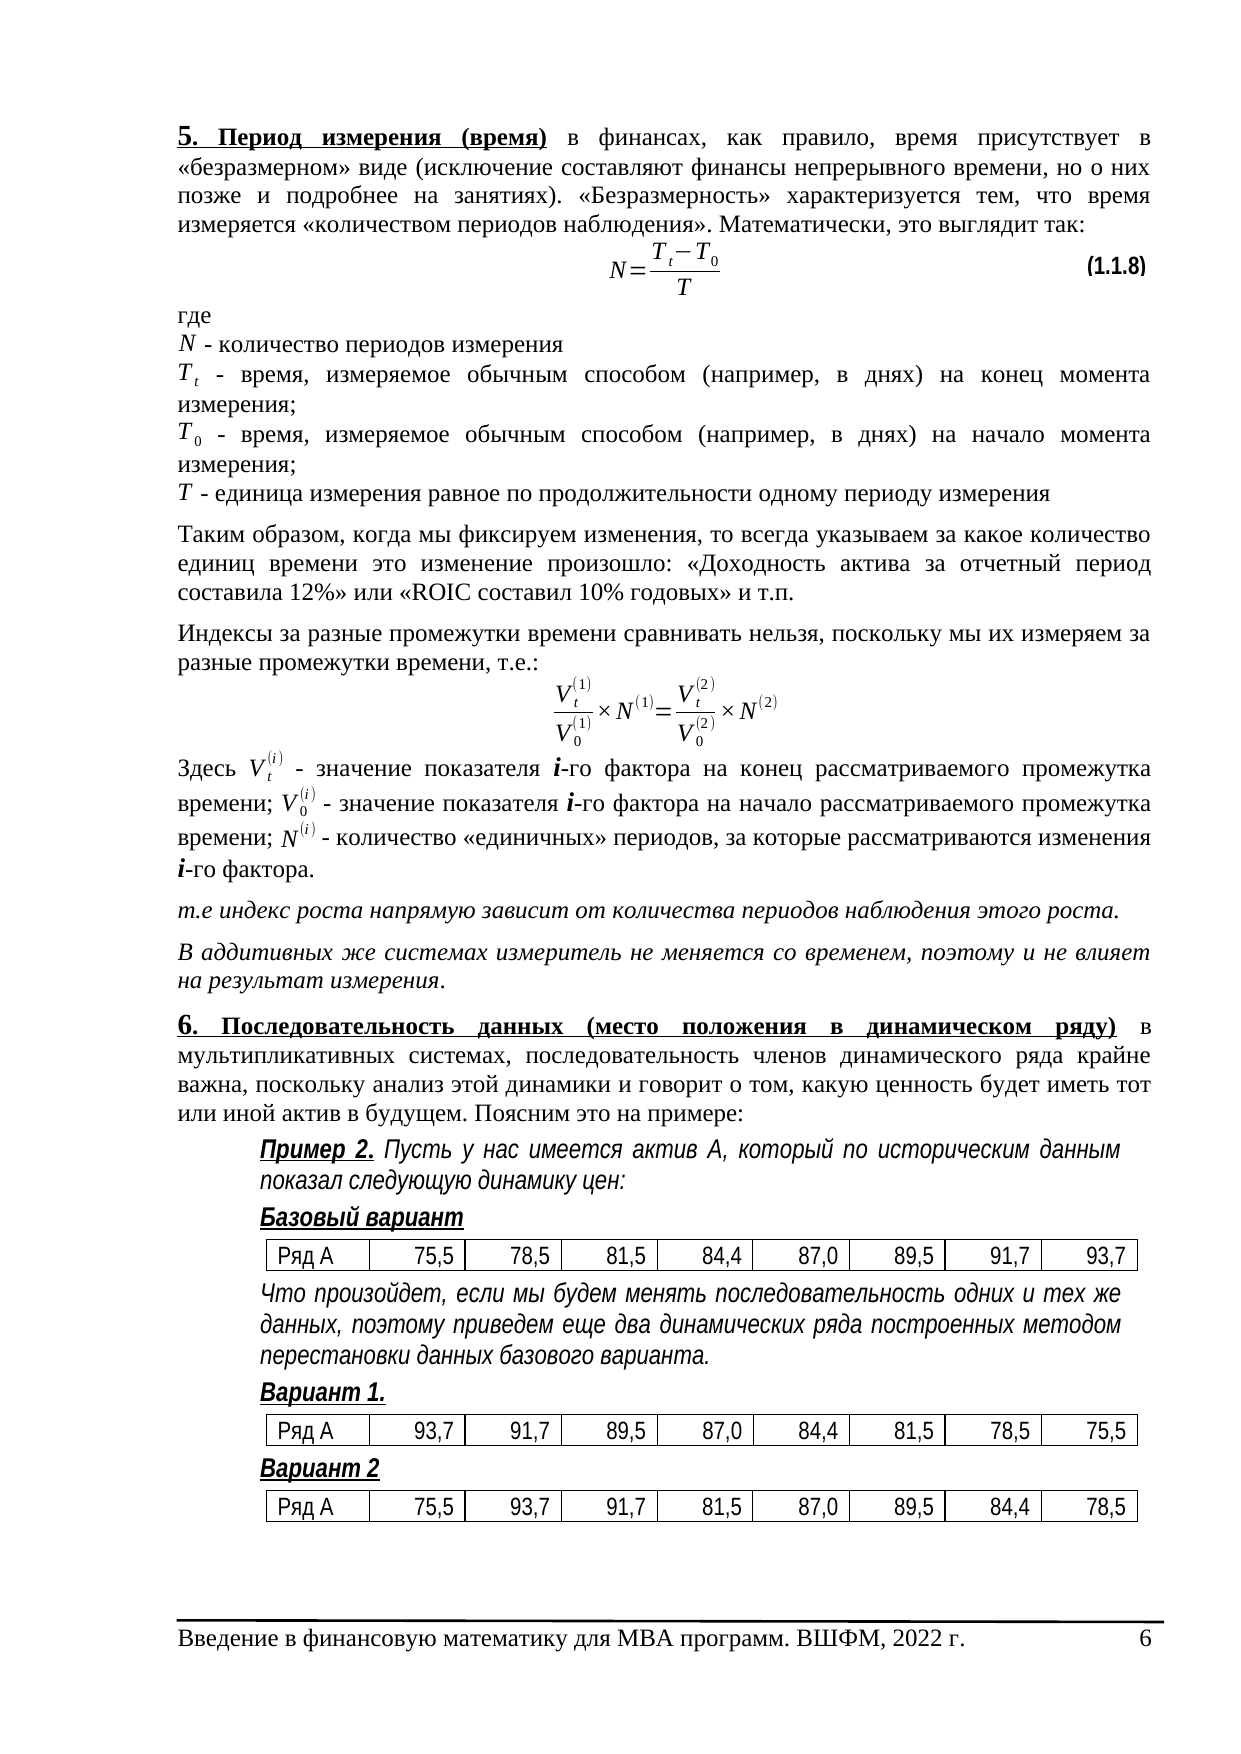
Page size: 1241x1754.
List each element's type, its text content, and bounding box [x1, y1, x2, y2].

table_header 78,5 [1042, 1491, 1137, 1521]
text 6. Последовательность данных (место положения в динамическом ряду) в мультипликативных системах, последовательность членов динамического ряда крайне важна, поскольку анализ этой динамики и говорит о том, какую ценность будет иметь тот или иной актив в будущем. Поясним это на примере: [177, 1007, 1152, 1127]
table_header 93,7 [466, 1491, 561, 1521]
table_header Ряд А [267, 1240, 369, 1270]
table_header 93,7 [1042, 1240, 1137, 1270]
text - время, измеряемое обычным способом (например, в днях) на конец момента измерения; [177, 358, 1152, 418]
table_header Ряд А [267, 1491, 369, 1521]
table_header 89,5 [562, 1415, 657, 1445]
text Индексы за разные промежутки времени сравнивать нельзя, поскольку мы их измеряем за разные промежутки времени, т.е.: [177, 618, 1152, 676]
table_header 87,0 [753, 1240, 849, 1270]
text - количество периодов измерения [177, 329, 1152, 358]
table_header 89,5 [850, 1240, 944, 1270]
table_header 84,4 [658, 1240, 752, 1270]
table_header 75,5 [370, 1240, 464, 1270]
text 5. Период измерения (время) в финансах, как правило, время присутствует в «безразмерном» виде (исключение составляют финансы непрерывного времени, но о них позже и подробнее на занятиях). «Безразмерность» характеризуется тем, что время измеряется «количеством периодов наблюдения». Математически, это выглядит так: [177, 118, 1152, 238]
table_header 84,4 [754, 1415, 849, 1445]
table_header 84,4 [946, 1491, 1041, 1521]
text Здесь - значение показателя i-го фактора на конец рассматриваемого промежутка времени; - значение показателя i-го фактора на начало рассматриваемого промежутка времени; - количество «единичных» периодов, за которые рассматриваются изменения i-го фактора. [177, 750, 1152, 883]
text Вариант 1. [260, 1376, 1122, 1407]
table_header 75,5 [1042, 1415, 1137, 1445]
table_header 91,7 [562, 1491, 657, 1521]
text В аддитивных же системах измеритель не меняется со временем, поэтому и не влияет на результат измерения. [177, 937, 1152, 994]
table_header 81,5 [850, 1415, 944, 1445]
table_header 81,5 [658, 1491, 752, 1521]
table_header 93,7 [370, 1415, 464, 1445]
table_header 87,0 [753, 1491, 849, 1521]
table_header 75,5 [370, 1491, 464, 1521]
table_header 91,7 [946, 1240, 1041, 1270]
table_header 91,7 [466, 1415, 561, 1445]
text Таким образом, когда мы фиксируем изменения, то всегда указываем за какое количество единиц времени это изменение произошло: «Доходность актива за отчетный период составила 12%» или «ROIC составил 10% годовых» и т.п. [177, 519, 1152, 606]
text Что произойдет, если мы будем менять последовательность одних и тех же данных, поэтому приведем еще два динамических ряда построенных методом перестановки данных базового варианта. [260, 1277, 1122, 1370]
text Базовый вариант [260, 1201, 1122, 1232]
text где [177, 301, 1152, 329]
table_header 81,5 [562, 1240, 657, 1270]
table_header 78,5 [946, 1415, 1041, 1445]
text - время, измеряемое обычным способом (например, в днях) на начало момента измерения; [177, 418, 1152, 478]
table_header 87,0 [658, 1415, 753, 1445]
text Вариант 2 [260, 1452, 1122, 1483]
table_header 89,5 [850, 1491, 944, 1521]
text - единица измерения равное по продолжительности одному периоду измерения [177, 478, 1152, 507]
text Пример 2. Пусть у нас имеется актив А, который по историческим данным показал следующую динамику цен: [260, 1133, 1122, 1195]
table_header Ряд А [267, 1415, 369, 1445]
text т.е индекс роста напрямую зависит от количества периодов наблюдения этого роста. [177, 896, 1152, 924]
table_header 78,5 [466, 1240, 561, 1270]
